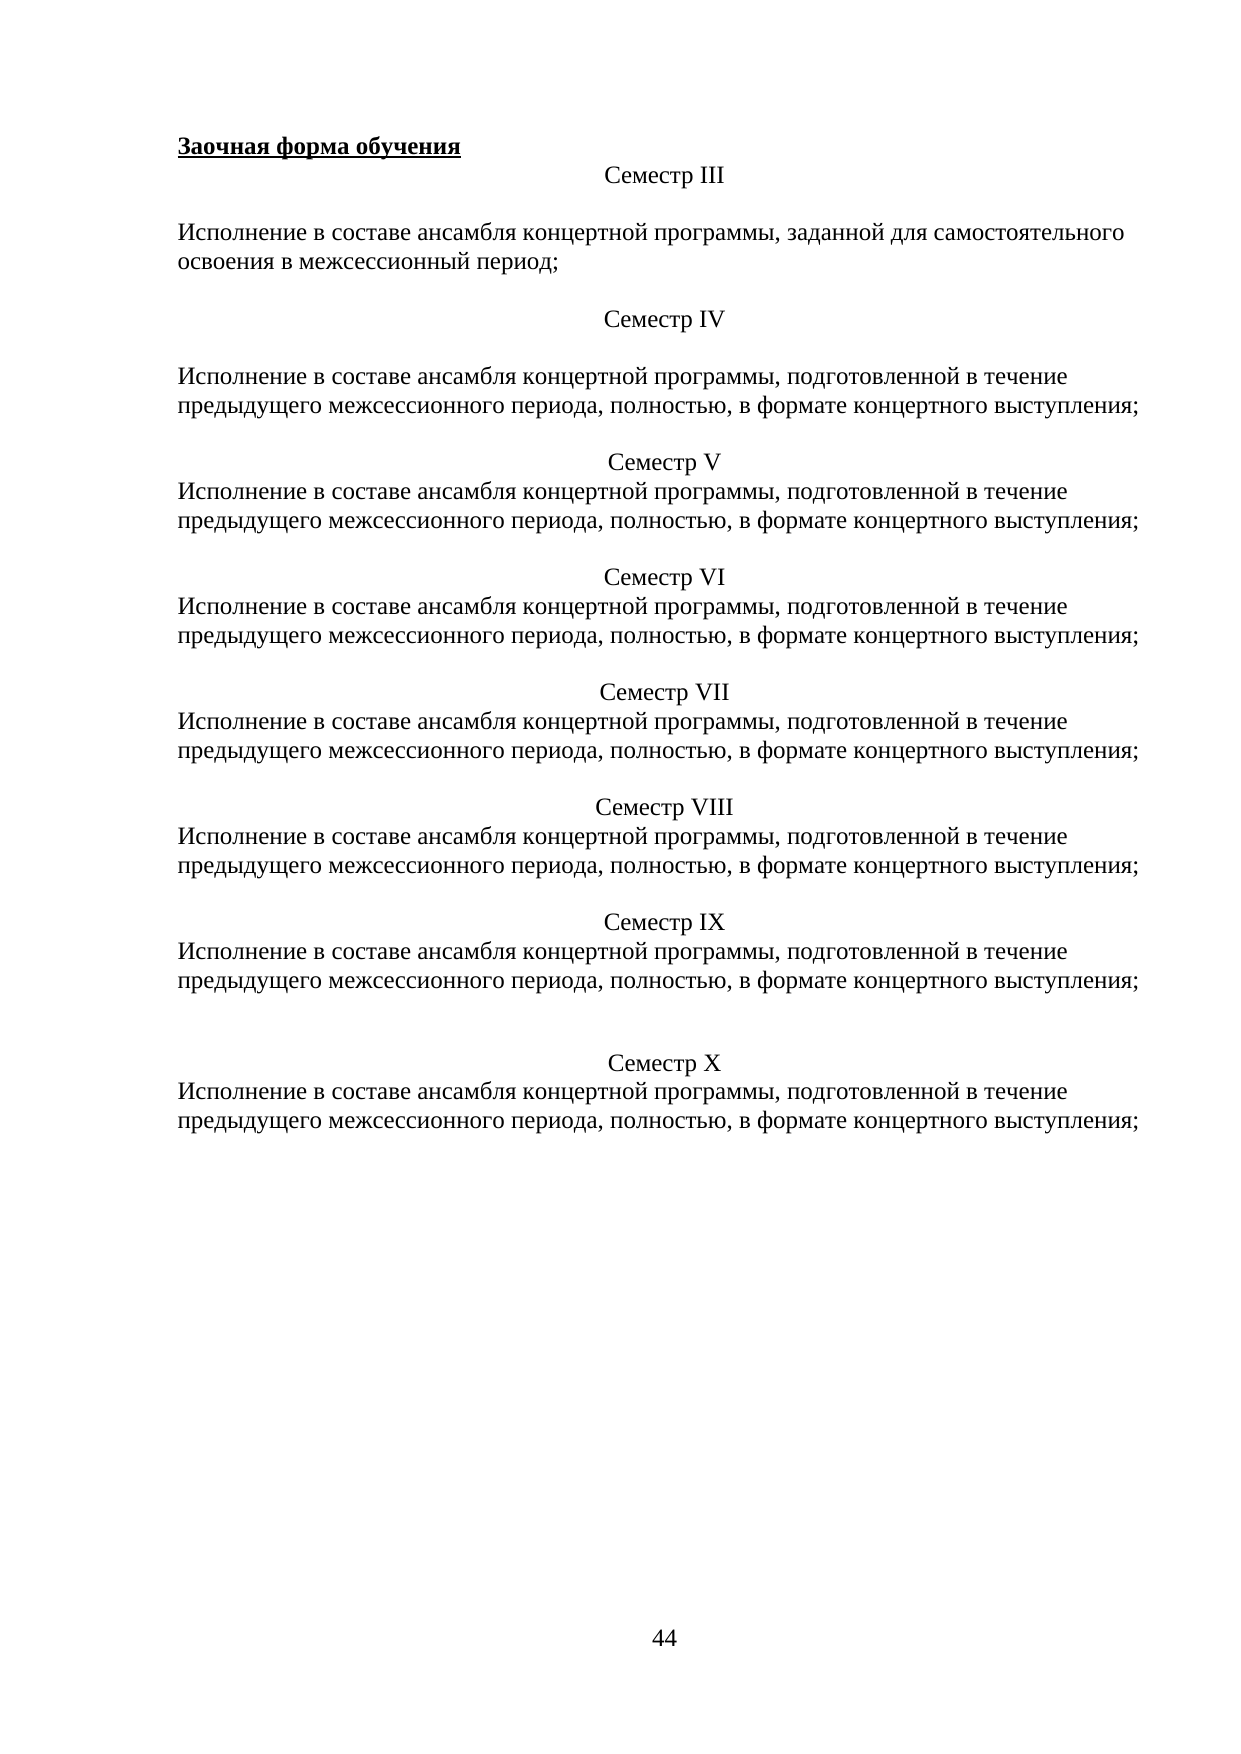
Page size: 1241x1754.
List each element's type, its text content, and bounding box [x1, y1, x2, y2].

text Семестр III [177, 160, 1152, 189]
text Семестр VIII [177, 792, 1152, 821]
text Заочная форма обучения [177, 131, 1152, 160]
text Исполнение в составе ансамбля концертной программы, подготовленной в течение предыдущего межсессионного периода, полностью, в формате концертного выступления; [177, 936, 1152, 994]
text Семестр VI [177, 562, 1152, 591]
text Исполнение в составе ансамбля концертной программы, подготовленной в течение предыдущего межсессионного периода, полностью, в формате концертного выступления; [177, 361, 1152, 419]
text Исполнение в составе ансамбля концертной программы, заданной для самостоятельного освоения в межсессионный период; [177, 217, 1152, 275]
text Исполнение в составе ансамбля концертной программы, подготовленной в течение предыдущего межсессионного периода, полностью, в формате концертного выступления; [177, 1076, 1152, 1134]
text Семестр V [177, 447, 1152, 476]
text Исполнение в составе ансамбля концертной программы, подготовленной в течение предыдущего межсессионного периода, полностью, в формате концертного выступления; [177, 591, 1152, 649]
text Исполнение в составе ансамбля концертной программы, подготовленной в течение предыдущего межсессионного периода, полностью, в формате концертного выступления; [177, 821, 1152, 879]
text Исполнение в составе ансамбля концертной программы, подготовленной в течение предыдущего межсессионного периода, полностью, в формате концертного выступления; [177, 476, 1152, 534]
text Семестр X [177, 1048, 1152, 1076]
text Семестр IV [177, 304, 1152, 332]
text Семестр IX [177, 907, 1152, 936]
text Исполнение в составе ансамбля концертной программы, подготовленной в течение предыдущего межсессионного периода, полностью, в формате концертного выступления; [177, 706, 1152, 764]
text Семестр VII [177, 677, 1152, 706]
